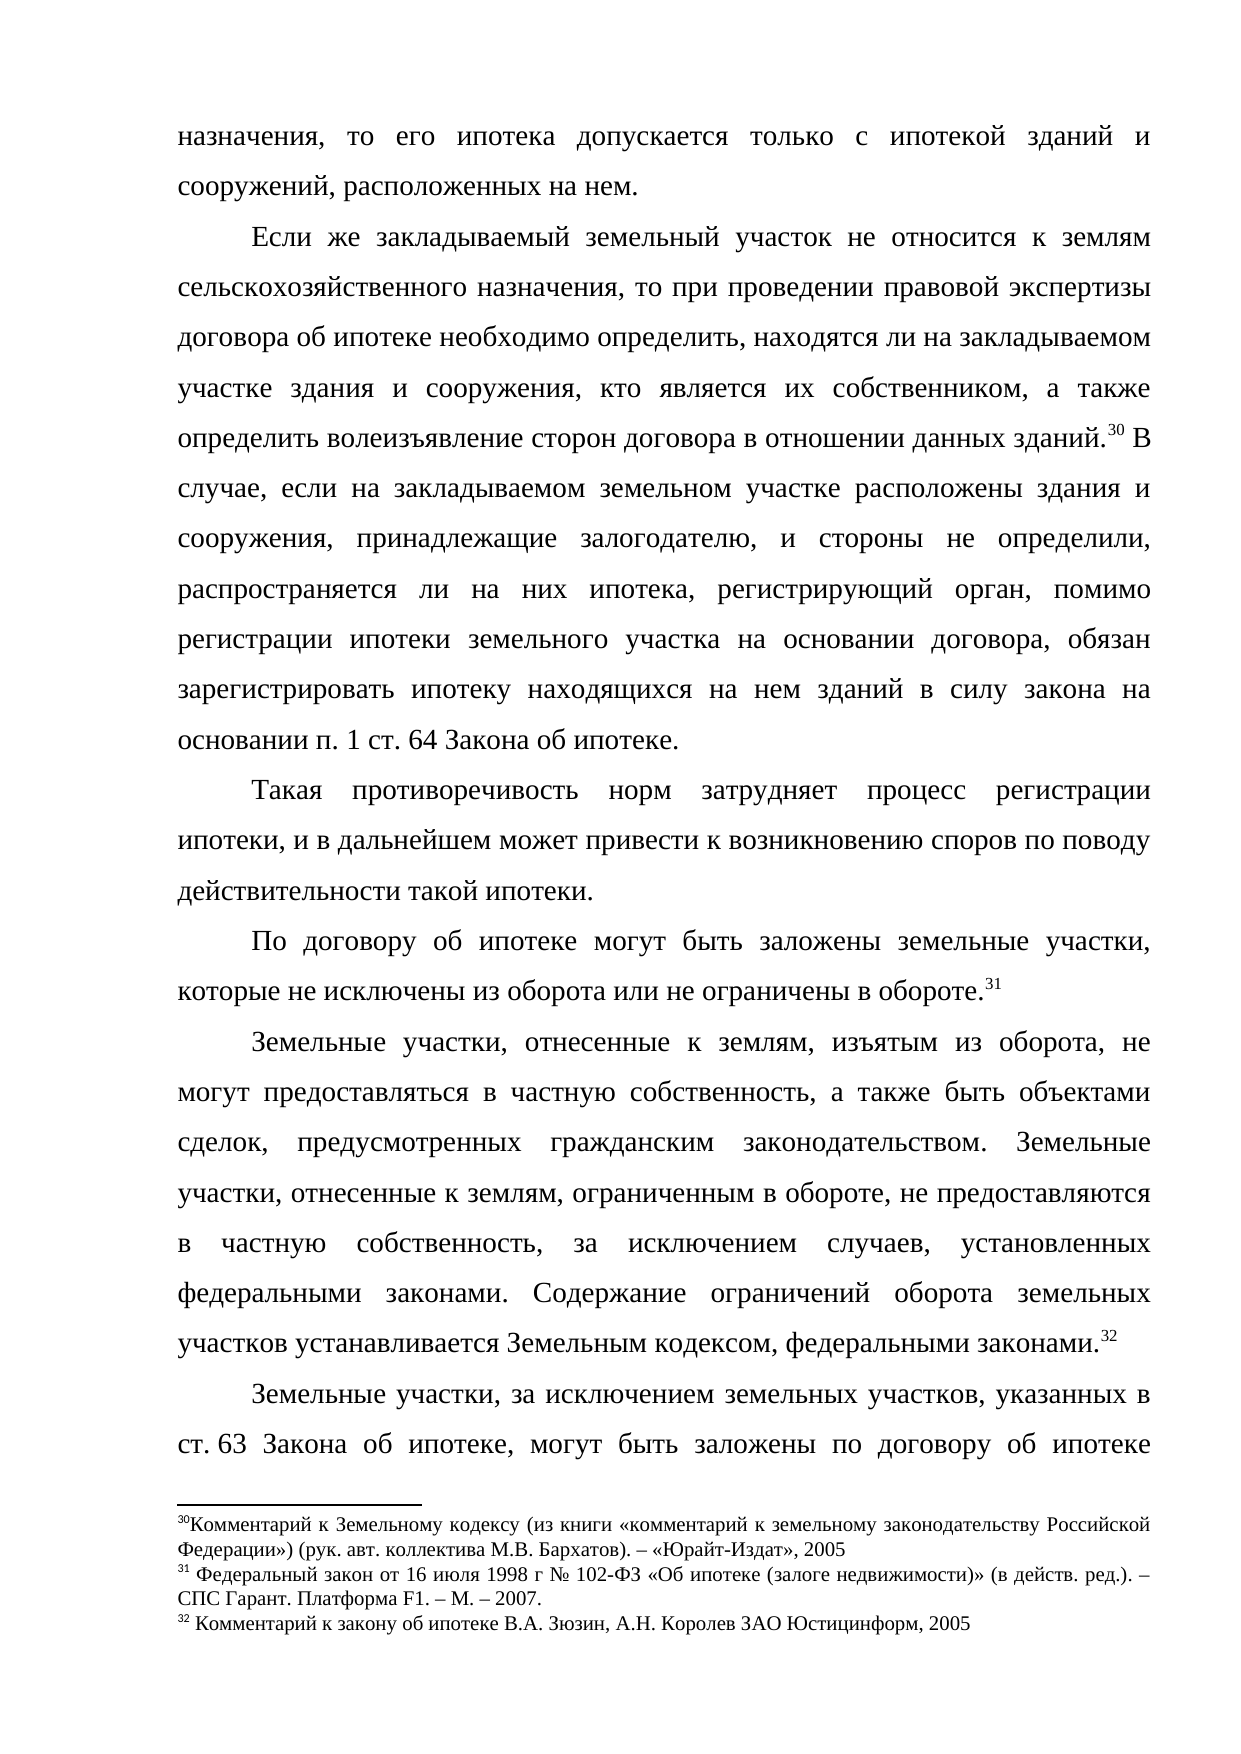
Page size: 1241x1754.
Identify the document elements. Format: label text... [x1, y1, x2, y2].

text Земельные участки, отнесенные к землям, изъятым из оборота, не могут предоставляться в частную собственность, а также быть объектами сделок, предусмотренных гражданским законодательством. Земельные участки, отнесенные к землям, ограниченным в обороте, не предоставляются в частную собственность, за исключением случаев, установленных федеральными законами. Содержание ограничений оборота земельных участков устанавливается Земельным кодексом, федеральными законами. [177, 1024, 1152, 1359]
text Если же закладываемый земельный участок не относится к землям сельскохозяйственного назначения, то при проведении правовой экспертизы договора об ипотеке необходимо определить, находятся ли на закладываемом участке здания и сооружения, кто является их собственником, а также определить волеизъявление сторон договора в отношении данных зданий. В случае, если на закладываемом земельном участке расположены здания и сооружения, принадлежащие залогодателю, и стороны не определили, распространяется ли на них ипотека, регистрирующий орган, помимо регистрации ипотеки земельного участка на основании договора, обязан зарегистрировать ипотеку находящихся на нем зданий в силу закона на основании п. 1 ст. 64 Закона об ипотеке. [177, 219, 1152, 755]
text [177, 118, 1152, 202]
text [177, 1376, 1152, 1460]
text По договору об ипотеке могут быть заложены земельные участки, которые не исключены из оборота или не ограничены в обороте. [177, 923, 1152, 1007]
text Такая противоречивость норм затрудняет процесс регистрации ипотеки, и в дальнейшем может привести к возникновению споров по поводу действительности такой ипотеки. [177, 772, 1152, 906]
